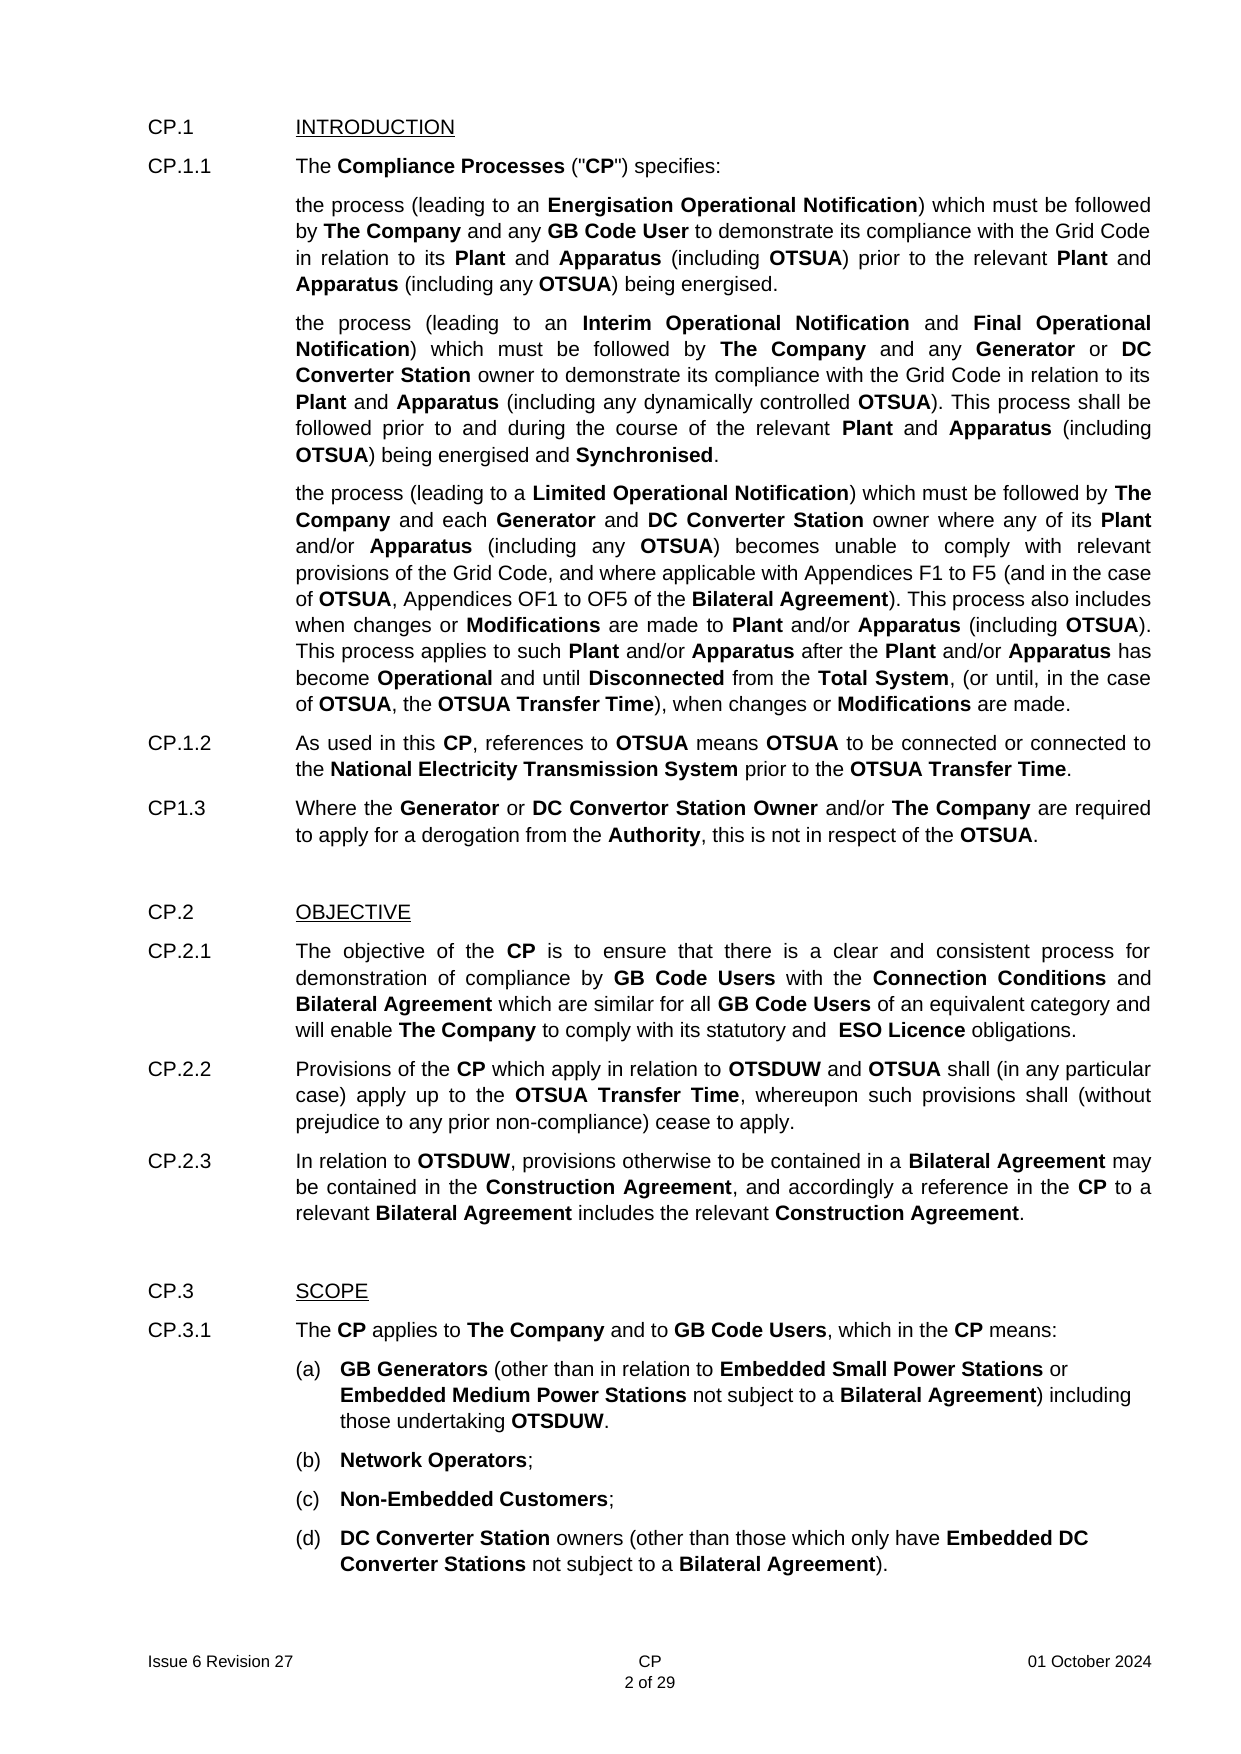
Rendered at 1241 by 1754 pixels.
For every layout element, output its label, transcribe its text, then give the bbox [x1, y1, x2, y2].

text (a) GB Generators (other than in relation to Embedded Small Power Stations or Embedded Medium Power Stations not subject to a Bilateral Agreement) including those undertaking OTSDUW. [295, 1357, 1152, 1433]
text (d) DC Converter Station owners (other than those which only have Embedded DC Converter Stations not subject to a Bilateral Agreement). [295, 1526, 1152, 1576]
text (c) Non-Embedded Customers; [295, 1487, 1152, 1511]
text CP.1.1 The Compliance Processes ("CP") specifies: [148, 154, 1152, 178]
text the process (leading to an Energisation Operational Notification) which must be followed by The Company and any GB Code User to demonstrate its compliance with the Grid Code in relation to its Plant and Apparatus (including OTSUA) prior to the relevant Plant and Apparatus (including any OTSUA) being energised. [148, 193, 1152, 296]
text CP.1.2 As used in this CP, references to OTSUA means OTSUA to be connected or connected to the National Electricity Transmission System prior to the OTSUA Transfer Time. [148, 731, 1152, 781]
text CP.1 INTRODUCTION [148, 115, 1152, 139]
text the process (leading to an Interim Operational Notification and Final Operational Notification) which must be followed by The Company and any Generator or DC Converter Station owner to demonstrate its compliance with the Grid Code in relation to its Plant and Apparatus (including any dynamically controlled OTSUA). This process shall be followed prior to and during the course of the relevant Plant and Apparatus (including OTSUA) being energised and Synchronised. [148, 311, 1152, 466]
text CP1.3 Where the Generator or DC Convertor Station Owner and/or The Company are required to apply for a derogation from the Authority, this is not in respect of the OTSUA. [148, 796, 1152, 846]
text (b) Network Operators; [295, 1448, 1152, 1472]
text the process (leading to a Limited Operational Notification) which must be followed by The Company and each Generator and DC Converter Station owner where any of its Plant and/or Apparatus (including any OTSUA) becomes unable to comply with relevant provisions of the Grid Code, and where applicable with Appendices F1 to F5 (and in the case of OTSUA, Appendices OF1 to OF5 of the Bilateral Agreement). This process also includes when changes or Modifications are made to Plant and/or Apparatus (including OTSUA). This process applies to such Plant and/or Apparatus after the Plant and/or Apparatus has become Operational and until Disconnected from the Total System, (or until, in the case of OTSUA, the OTSUA Transfer Time), when changes or Modifications are made. [148, 481, 1152, 716]
text CP.2.3 In relation to OTSDUW, provisions otherwise to be contained in a Bilateral Agreement may be contained in the Construction Agreement, and accordingly a reference in the CP to a relevant Bilateral Agreement includes the relevant Construction Agreement. [148, 1148, 1152, 1225]
text CP.2.1 The objective of the CP is to ensure that there is a clear and consistent process for demonstration of compliance by GB Code Users with the Connection Conditions and Bilateral Agreement which are similar for all GB Code Users of an equivalent category and will enable The Company to comply with its statutory and ESO Licence obligations. [148, 939, 1152, 1042]
text CP.3.1 The CP applies to The Company and to GB Code Users, which in the CP means: [148, 1318, 1152, 1342]
text CP.2.2 Provisions of the CP which apply in relation to OTSDUW and OTSUA shall (in any particular case) apply up to the OTSUA Transfer Time, whereupon such provisions shall (without prejudice to any prior non-compliance) cease to apply. [148, 1057, 1152, 1134]
text CP.2 OBJECTIVE [148, 900, 1152, 924]
text CP.3 SCOPE [148, 1279, 1152, 1303]
